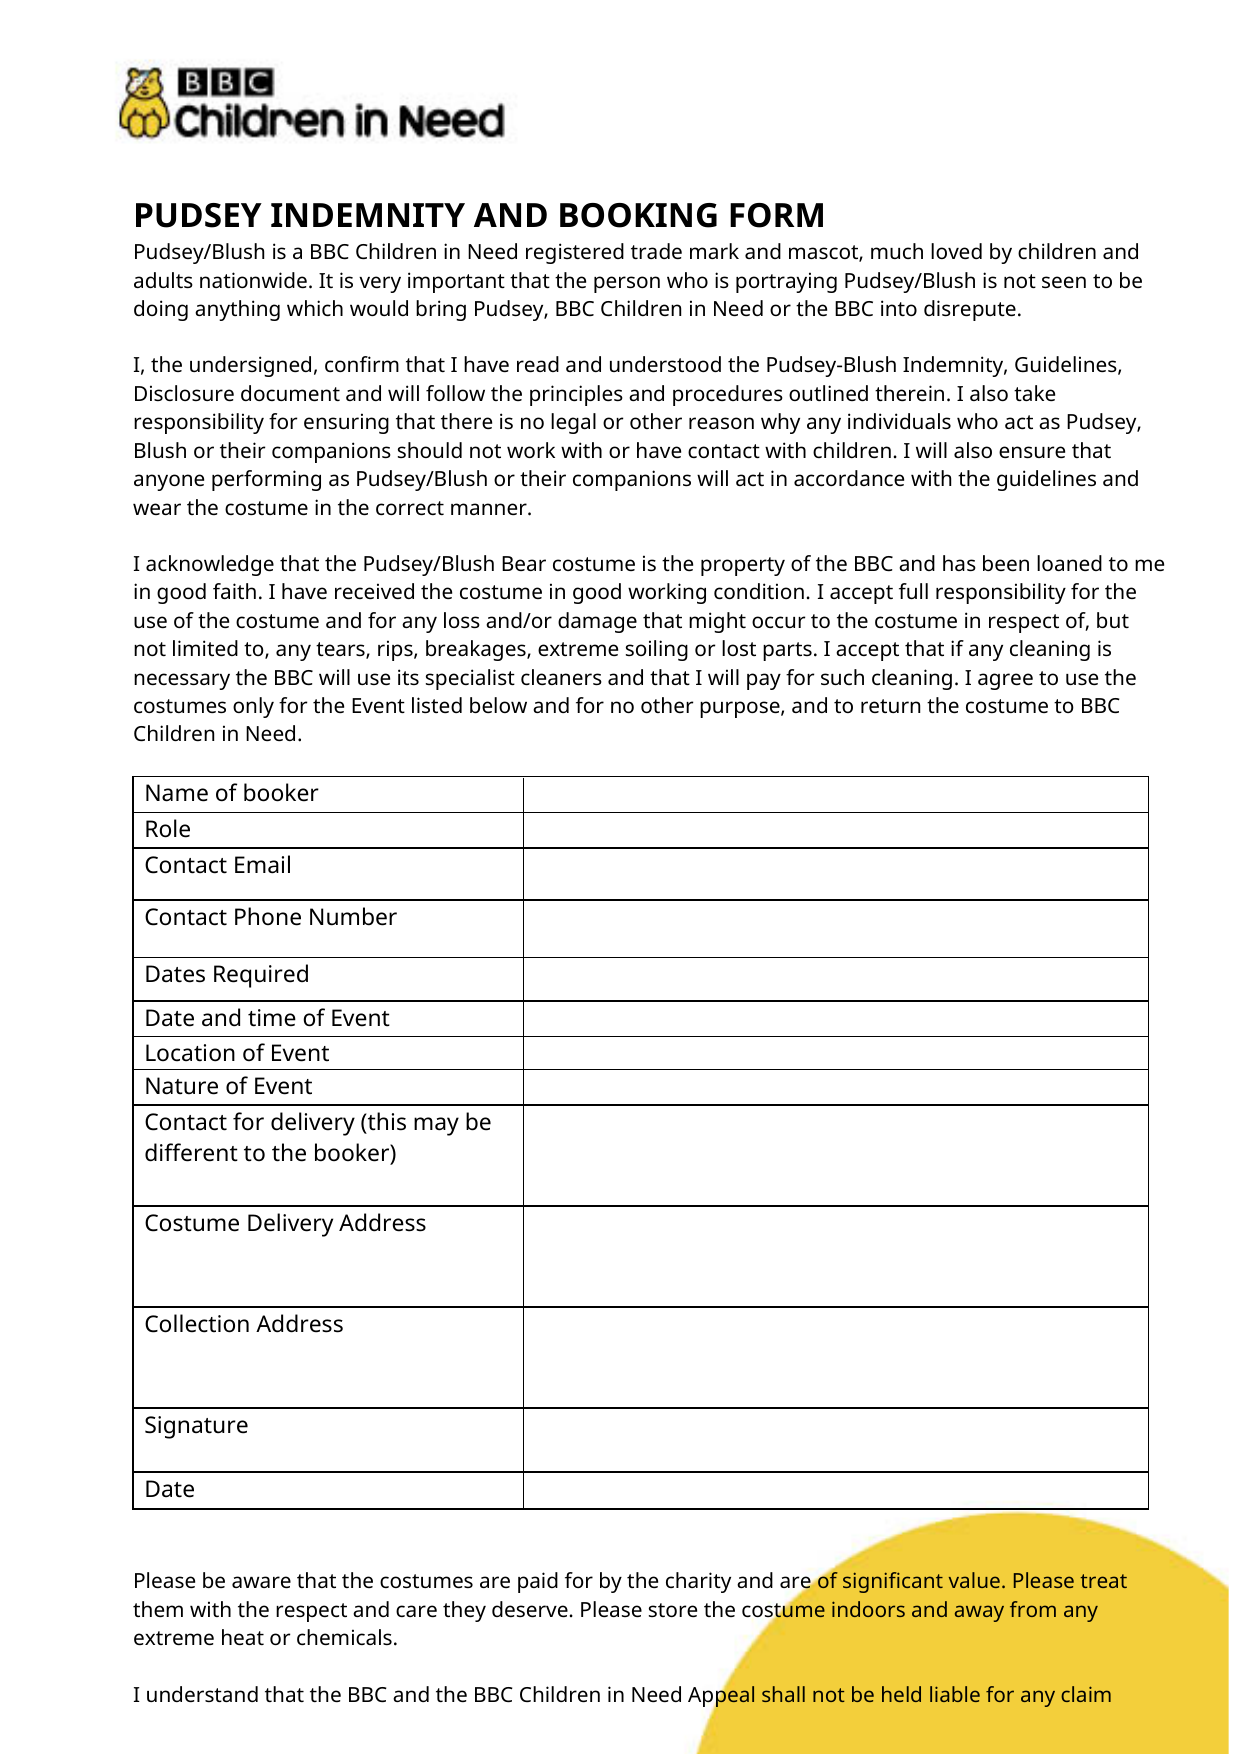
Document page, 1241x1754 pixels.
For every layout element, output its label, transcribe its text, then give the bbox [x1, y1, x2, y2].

text Pudsey/Blush is a BBC Children in Need registered trade mark and mascot, much loved by children and adults nationwide. It is very important that the person who is portraying Pudsey/Blush is not seen to be doing anything which would bring Pudsey, BBC Children in Need or the BBC into disrepute. [133, 237, 1154, 323]
picture [0, 0, 1229, 1754]
table_cell [524, 958, 1148, 1000]
text I, the undersigned, confirm that I have read and understood the Pudsey-Blush Indemnity, Guidelines, Disclosure document and will follow the principles and procedures outlined therein. I also take responsibility for ensuring that there is no legal or other reason why any individuals who act as Pudsey, Blush or their companions should not work with or have contact with children. I will also ensure that anyone performing as Pudsey/Blush or their companions will act in accordance with the guidelines and wear the costume in the correct manner. [133, 351, 1166, 521]
table_cell [524, 1070, 1148, 1104]
table_cell Date and time of Event [134, 1002, 523, 1036]
table_cell [524, 1002, 1148, 1036]
table_cell [524, 1106, 1148, 1205]
table_cell Costume Delivery Address [134, 1207, 523, 1306]
table_cell [524, 901, 1148, 957]
table_cell [524, 1308, 1148, 1407]
table_cell Signature [134, 1409, 523, 1471]
table_cell Dates Required [134, 958, 523, 1000]
table_cell [524, 813, 1148, 847]
table_cell Contact for delivery (this may be different to the booker) [134, 1106, 523, 1205]
text Please be aware that the costumes are paid for by the charity and are of significant value. Please treat them with the respect and care they deserve. Please store the costume indoors and away from any extreme heat or chemicals. [133, 1567, 1166, 1652]
table_cell [524, 1037, 1148, 1069]
text I acknowledge that the Pudsey/Blush Bear costume is the property of the BBC and has been loaned to me in good faith. I have received the costume in good working condition. I accept full responsibility for the use of the costume and for any loss and/or damage that might occur to the costume in respect of, but not limited to, any tears, rips, breakages, extreme soiling or lost parts. I accept that if any cleaning is necessary the BBC will use its specialist cleaners and that I will pay for such cleaning. I agree to use the costumes only for the Event listed below and for no other purpose, and to return the costume to BBC Children in Need. [133, 549, 1166, 748]
table_cell Contact Email [134, 849, 523, 899]
table_cell [524, 1409, 1148, 1471]
table_cell Collection Address [134, 1308, 523, 1407]
text PUDSEY INDEMNITY AND BOOKING FORM [133, 192, 1166, 237]
table_cell [524, 1207, 1148, 1306]
table_cell Location of Event [134, 1037, 523, 1069]
table_cell [524, 849, 1148, 899]
table_cell Date [134, 1473, 523, 1508]
table_header Name of booker [134, 777, 523, 811]
table_cell Contact Phone Number [134, 901, 523, 957]
table_cell Nature of Event [134, 1070, 523, 1104]
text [133, 1680, 1154, 1709]
table_cell [524, 1473, 1148, 1508]
table_header [524, 777, 1148, 811]
table_cell Role [134, 813, 523, 847]
